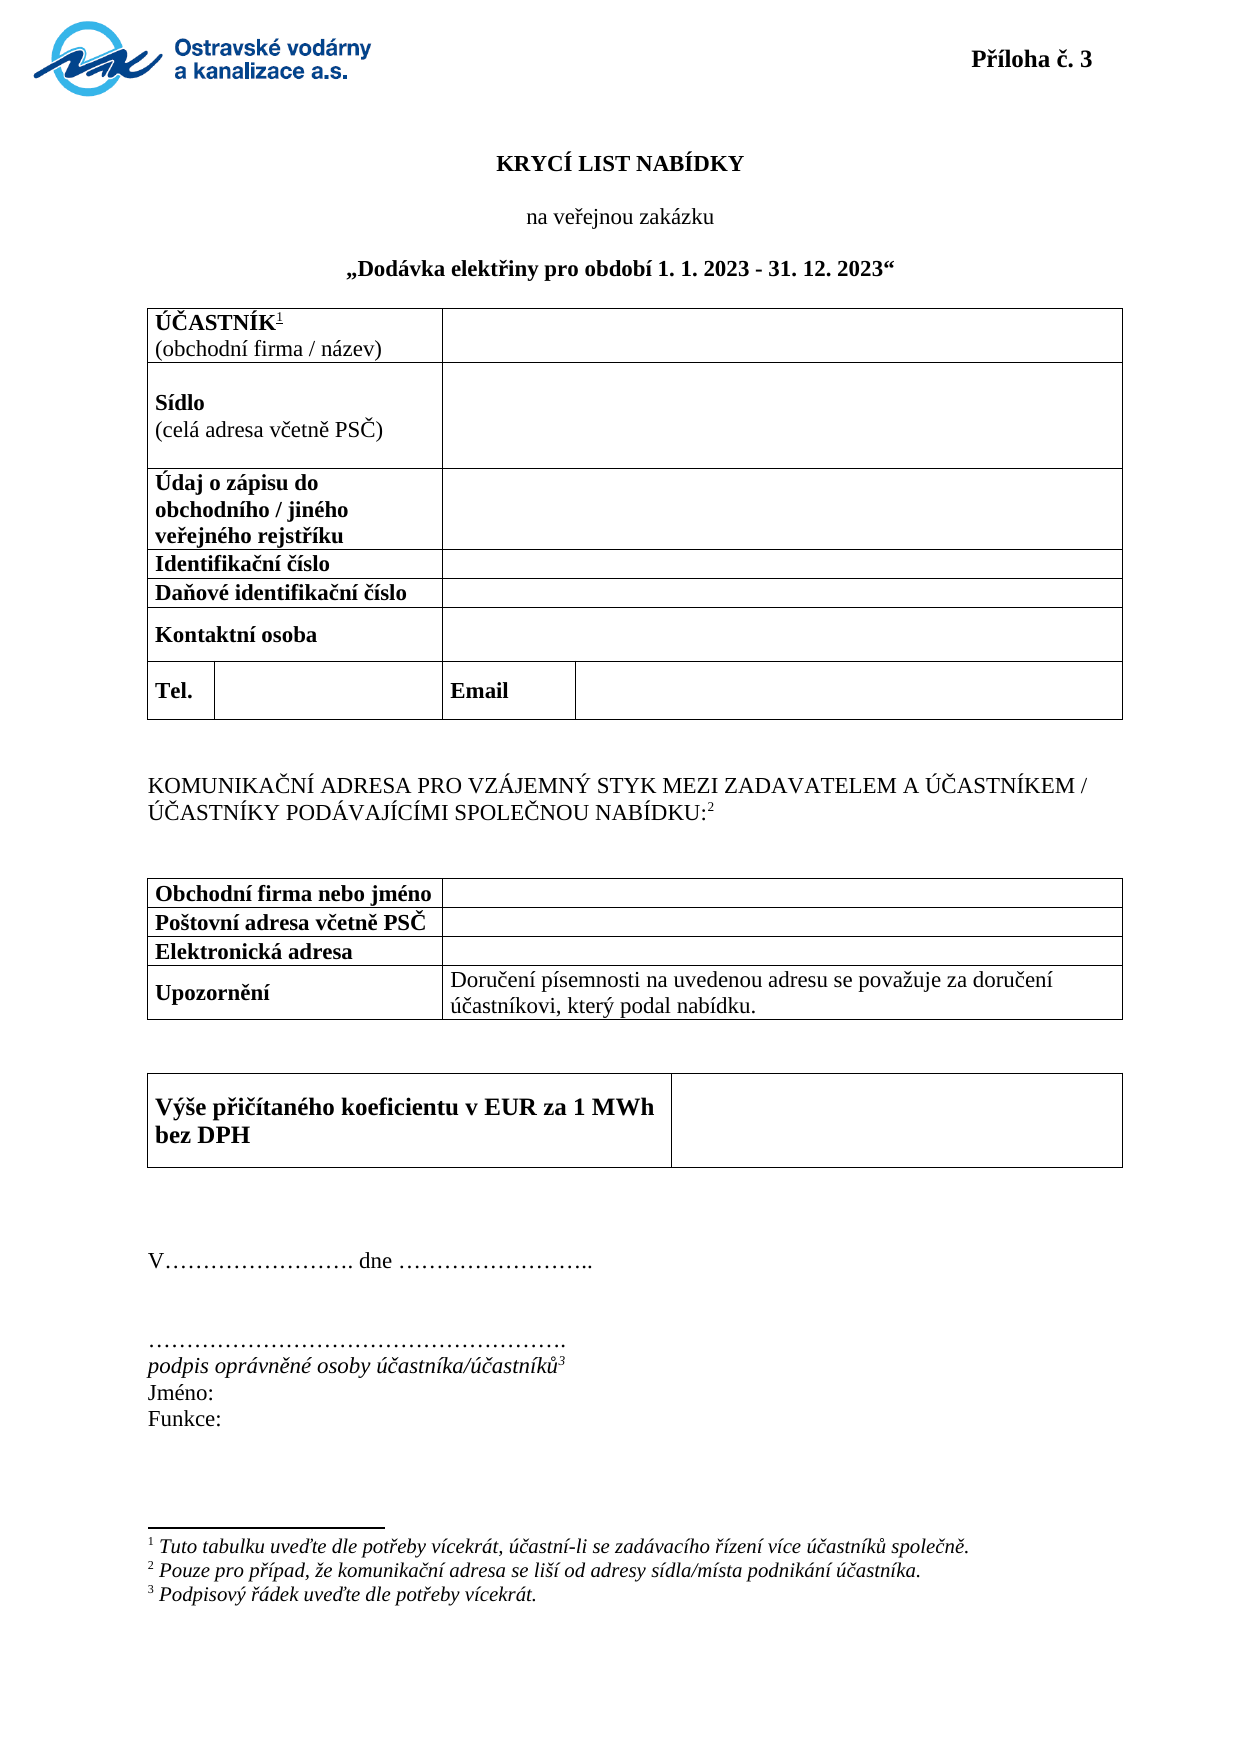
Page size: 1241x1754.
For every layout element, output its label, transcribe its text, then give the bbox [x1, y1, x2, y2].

text Jméno: [148, 1379, 1092, 1405]
text podpis oprávněné osoby účastníka/účastníků [148, 1353, 1092, 1379]
table_cell [215, 662, 442, 719]
table_cell Kontaktní osoba [148, 608, 442, 661]
text na veřejnou zakázku [148, 203, 1092, 229]
table_header [443, 309, 1122, 362]
table_cell [443, 469, 1122, 548]
text ………………………………………………. [148, 1326, 1092, 1353]
picture [21, 14, 384, 114]
table_cell Email [443, 662, 575, 719]
table_cell Upozornění [148, 966, 442, 1019]
text KRYCÍ LIST NABÍDKY [148, 150, 1092, 176]
table_cell Elektronická adresa [148, 937, 442, 965]
table_cell Daňové identifikační číslo [148, 579, 442, 607]
table_cell [443, 608, 1122, 661]
text KOMUNIKAČNÍ ADRESA PRO VZÁJEMNÝ STYK MEZI ZADAVATELEM A ÚČASTNÍKEM / ÚČASTNÍKY PODÁVAJÍCÍMI SPOLEČNOU NABÍDKU: [148, 772, 1092, 825]
table_cell [443, 937, 1122, 965]
table_cell Identifikační číslo [148, 550, 442, 577]
table_cell Údaj o zápisu do obchodního / jiného veřejného rejstříku [148, 469, 442, 548]
table_cell [443, 579, 1122, 607]
table_cell Sídlo (celá adresa včetně PSČ) [148, 363, 442, 468]
table_header [672, 1074, 1122, 1167]
table_header [443, 879, 1122, 907]
table_header ÚČASTNÍK (obchodní firma / název) [148, 309, 442, 362]
table_cell [443, 550, 1122, 577]
text Funkce: [148, 1405, 1092, 1432]
table_cell Tel. [148, 662, 214, 719]
table_cell [443, 908, 1122, 936]
table_cell [443, 363, 1122, 468]
subtitle „Dodávka elektřiny pro období 1. 1. 2023 - 31. 12. 2023“ [148, 255, 1092, 282]
table_header Výše přičítaného koeficientu v EUR za 1 MWh bez DPH [148, 1074, 671, 1167]
table_cell [576, 662, 1122, 719]
text V……………………. dne …………………….. [148, 1247, 1092, 1273]
table_header Obchodní firma nebo jméno [148, 879, 442, 907]
table_cell Doručení písemnosti na uvedenou adresu se považuje za doručení účastníkovi, který podal nabídku. [443, 966, 1122, 1019]
table_cell Poštovní adresa včetně PSČ [148, 908, 442, 936]
